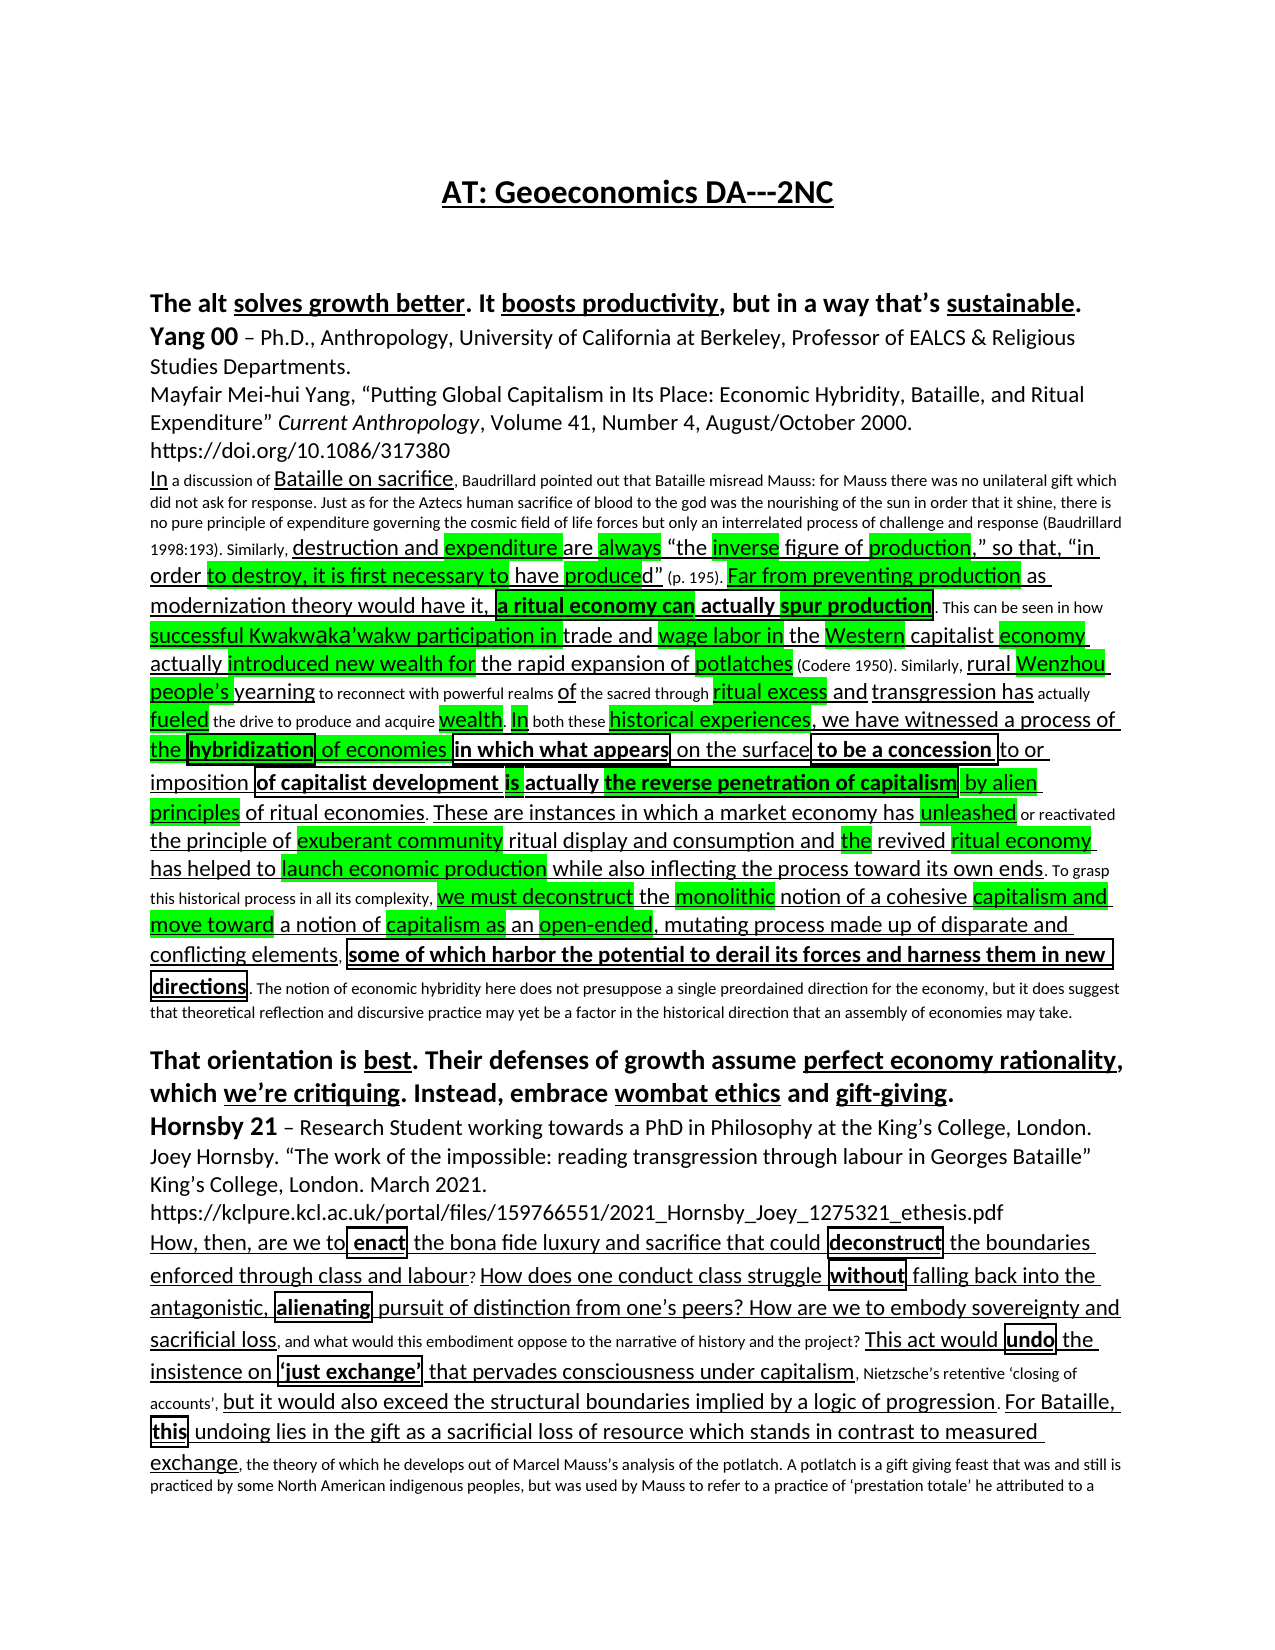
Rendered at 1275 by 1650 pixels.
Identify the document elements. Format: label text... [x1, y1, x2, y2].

text In a discussion of Bataille on sacrifice, Baudrillard pointed out that Bataille misread Mauss: for Mauss there was no unilateral gift which did not ask for response. Just as for the Aztecs human sacrifice of blood to the god was the nourishing of the sun in order that it shine, there is no pure principle of expenditure governing the cosmic field of life forces but only an interrelated process of challenge and response (Baudrillard 1998:193). Similarly, destruction and expenditure are always “the inverse figure of production,” so that, “in order to destroy, it is first necessary to have produced” (p. 195). Far from preventing production as modernization theory would have it, a ritual economy can actually spur production. This can be seen in how successful Kwakwa̱ka̱’wakw participation in trade and wage labor in the Western capitalist economy actually introduced new wealth for the rapid expansion of potlatches (Codere 1950). Similarly, rural Wenzhou people’s yearning to reconnect with powerful realms of the sacred through ritual excess and transgression has actually fueled the drive to produce and acquire wealth. In both these historical experiences, we have witnessed a process of the hybridization of economies in which what appears on the surface to be a concession to or imposition of capitalist development is actually the reverse penetration of capitalism by alien principles of ritual economies. These are instances in which a market economy has unleashed or reactivated the principle of exuberant community ritual display and consumption and the revived ritual economy has helped to launch economic production while also inflecting the process toward its own ends. To grasp this historical process in all its complexity, we must deconstruct the monolithic notion of a cohesive capitalism and move toward a notion of capitalism as an open‐ended, mutating process made up of disparate and conflicting elements, some of which harbor the potential to derail its forces and harness them in new directions. The notion of economic hybridity here does not presuppose a single preordained direction for the economy, but it does suggest that theoretical reflection and discursive practice may yet be a factor in the historical direction that an assembly of economies may take. [150, 464, 1125, 1022]
subtitle That orientation is best. Their defenses of growth assume perfect economy rationality, which we’re critiquing. Instead, embrace wombat ethics and gift-giving. [150, 1043, 1125, 1109]
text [150, 1226, 1125, 1496]
text Yang 00 – Ph.D., Anthropology, University of California at Berkeley, Professor of EALCS & Religious Studies Departments. [150, 319, 1125, 380]
subtitle AT: Geoeconomics DA---2NC [150, 171, 1125, 212]
text Mayfair Mei‐hui Yang, “Putting Global Capitalism in Its Place: Economic Hybridity, Bataille, and Ritual Expenditure” Current Anthropology, Volume 41, Number 4, August/October 2000. https://doi.org/10.1086/317380 [150, 380, 1125, 464]
text Hornsby 21 – Research Student working towards a PhD in Philosophy at the King’s College, London. [150, 1109, 1125, 1142]
subtitle The alt solves growth better. It boosts productivity, but in a way that’s sustainable. [150, 286, 1125, 319]
text Joey Hornsby. “The work of the impossible: reading transgression through labour in Georges Bataille” King’s College, London. March 2021. https://kclpure.kcl.ac.uk/portal/files/159766551/2021_Hornsby_Joey_1275321_ethesis.pdf [150, 1142, 1125, 1226]
